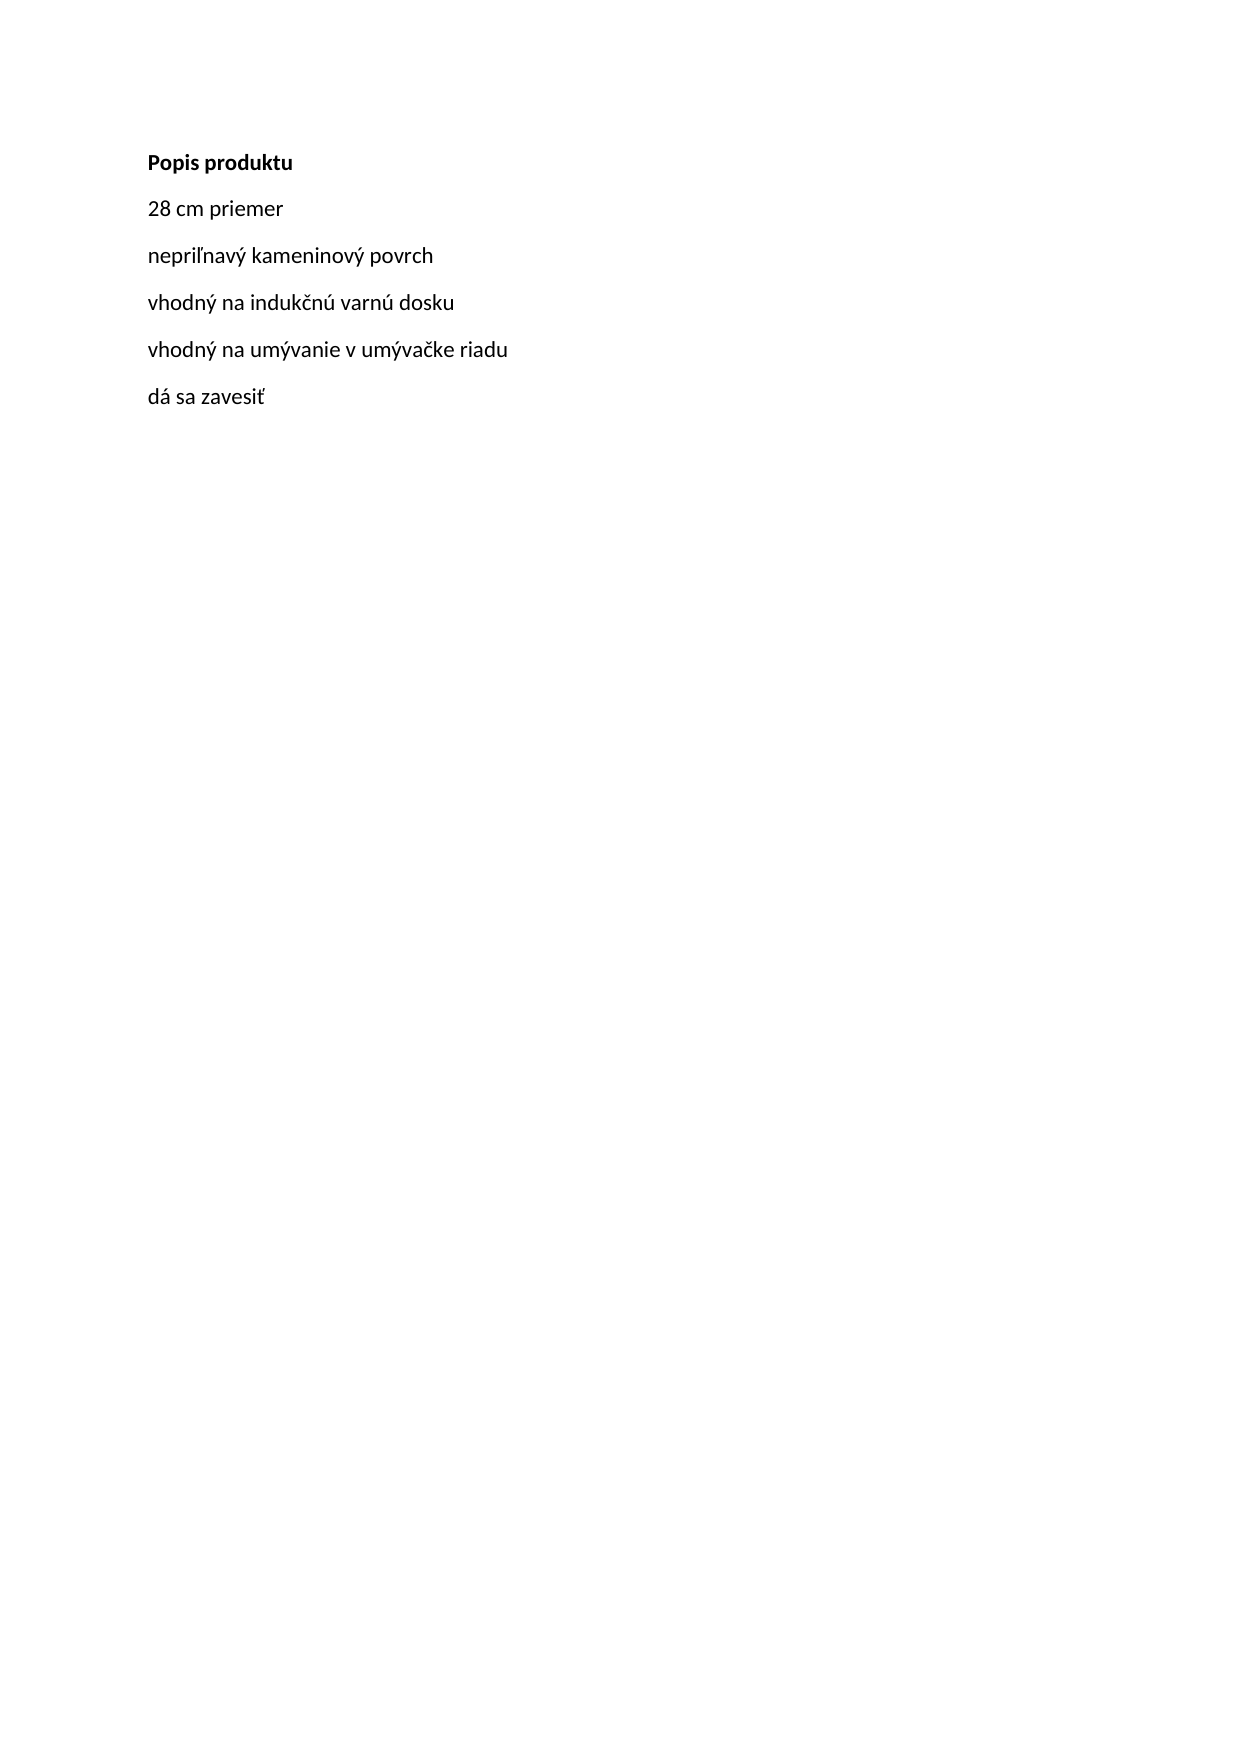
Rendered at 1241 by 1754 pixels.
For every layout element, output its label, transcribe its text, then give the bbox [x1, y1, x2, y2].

text vhodný na indukčnú varnú dosku [148, 288, 1093, 316]
text dá sa zavesiť [148, 382, 1093, 410]
text vhodný na umývanie v umývačke riadu [148, 335, 1093, 363]
text nepriľnavý kameninový povrch [148, 241, 1093, 269]
text Popis produktu [148, 148, 1093, 176]
text 28 cm priemer [148, 194, 1093, 222]
